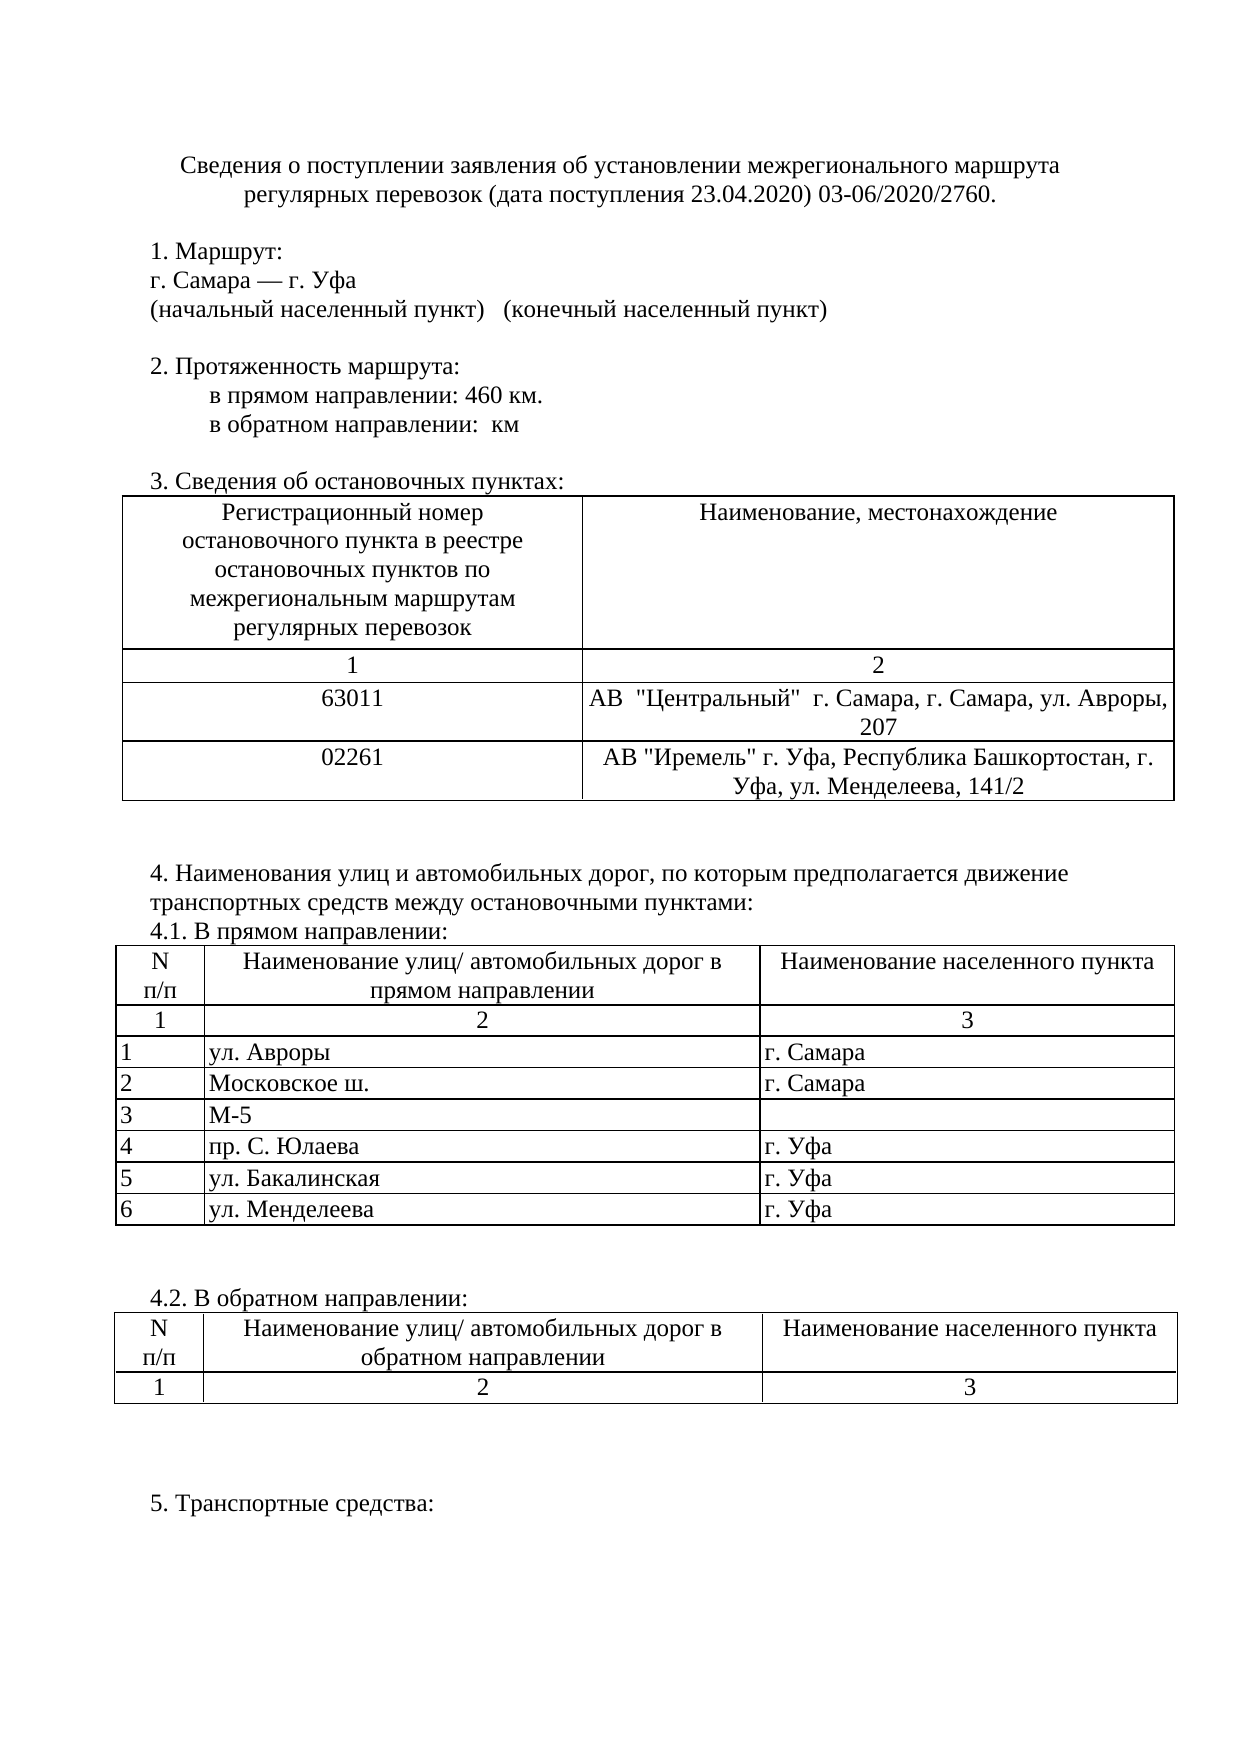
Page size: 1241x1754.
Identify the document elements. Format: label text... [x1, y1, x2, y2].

text 3. Сведения об остановочных пунктах: [150, 466, 1090, 495]
table_cell ул. Менделеева [205, 1194, 759, 1224]
table_cell АВ "Иремель" г. Уфа, Республика Башкортостан, г. Уфа, ул. Менделеева, 141/2 [583, 742, 1173, 799]
table_cell 2 [205, 1006, 759, 1035]
text 4.1. В прямом направлении: [150, 916, 1090, 945]
text (начальный населенный пункт) (конечный населенный пункт) [150, 294, 1090, 322]
table_cell 3 [117, 1100, 204, 1130]
table_cell 63011 [123, 683, 582, 740]
table_cell Московское ш. [205, 1068, 759, 1098]
text 2. Протяженность маршрута: [150, 351, 1090, 380]
table_cell 2 [117, 1068, 204, 1098]
text 5. Транспортные средства: [150, 1488, 1090, 1517]
table_cell 1 [117, 1037, 204, 1067]
table_header Наименование населенного пункта [763, 1313, 1177, 1371]
table_header Регистрационный номер остановочного пункта в реестре остановочных пунктов по межрегиональным маршрутам регулярных перевозок [123, 497, 582, 648]
table_header Наименование, местонахождение [583, 497, 1173, 648]
table_cell 1 [115, 1372, 203, 1402]
table_cell 1 [117, 1006, 204, 1035]
table_cell 3 [763, 1371, 1177, 1402]
table_cell 1 [123, 650, 582, 681]
table_cell 6 [117, 1194, 204, 1224]
text г. Самара — г. Уфа [150, 265, 1090, 294]
table_cell 2 [583, 650, 1173, 681]
text 4.2. В обратном направлении: [150, 1283, 1090, 1312]
table_cell г. Уфа [761, 1163, 1174, 1193]
table_cell 4 [117, 1131, 204, 1161]
table_cell ул. Бакалинская [205, 1163, 759, 1193]
table_cell г. Самара [761, 1037, 1174, 1067]
table_cell г. Уфа [761, 1131, 1174, 1161]
table_header Наименование населенного пункта [761, 946, 1174, 1004]
text 1. Маршрут: [150, 236, 1090, 265]
table_cell 3 [761, 1006, 1174, 1035]
table_cell 02261 [123, 742, 582, 799]
table_header N п/п [117, 946, 204, 1004]
table_cell пр. С. Юлаева [205, 1131, 759, 1161]
table_cell [761, 1100, 1174, 1130]
table_cell г. Самара [761, 1068, 1174, 1098]
table_header Наименование улиц/ автомобильных дорог в обратном направлении [204, 1313, 762, 1371]
table_cell ул. Авроры [205, 1037, 759, 1067]
text в обратном направлении: км [150, 409, 1090, 437]
table_cell 2 [204, 1373, 762, 1402]
table_cell г. Уфа [761, 1194, 1174, 1224]
table_cell АВ "Центральный" г. Самара, г. Самара, ул. Авроры, 207 [583, 683, 1173, 740]
table_cell 5 [117, 1163, 204, 1193]
table_header Наименование улиц/ автомобильных дорог в прямом направлении [205, 946, 759, 1004]
text Сведения о поступлении заявления об установлении межрегионального маршрута регулярных перевозок (дата поступления 23.04.2020) 03-06/2020/2760. [150, 150, 1090, 207]
text 4. Наименования улиц и автомобильных дорог, по которым предполагается движение транспортных средств между остановочными пунктами: [150, 858, 1090, 916]
table_cell М-5 [205, 1100, 759, 1130]
table_header N п/п [115, 1313, 203, 1371]
text в прямом направлении: 460 км. [150, 380, 1090, 409]
